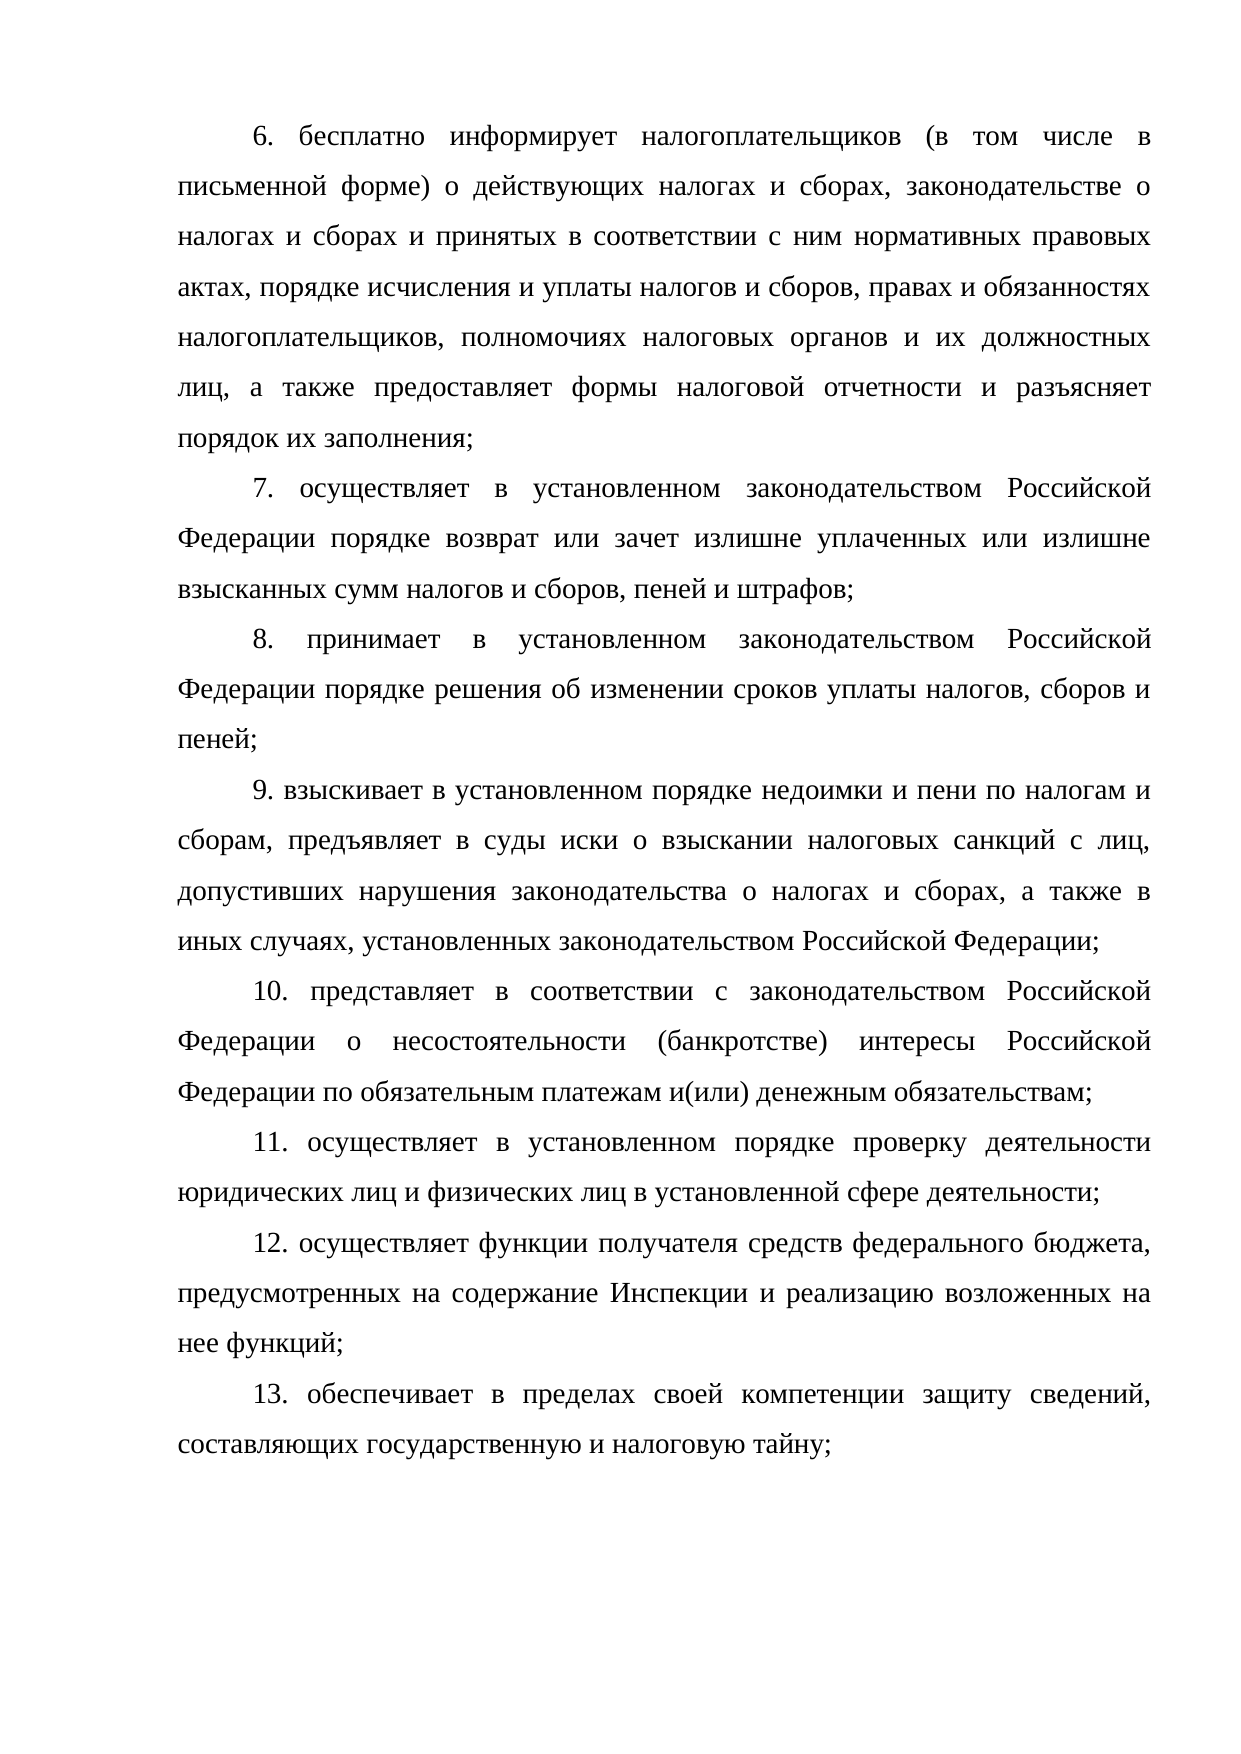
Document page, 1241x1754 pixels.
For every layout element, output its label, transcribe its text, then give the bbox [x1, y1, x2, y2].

text 13. обеспечивает в пределах своей компетенции защиту сведений, составляющих государственную и налоговую тайну; [177, 1376, 1152, 1460]
text 10. представляет в соответствии с законодательством Российской Федерации о несостоятельности (банкротстве) интересы Российской Федерации по обязательным платежам и(или) денежным обязательствам; [177, 973, 1152, 1108]
text 11. осуществляет в установленном порядке проверку деятельности юридических лиц и физических лиц в установленной сфере деятельности; [177, 1124, 1152, 1208]
text 8. принимает в установленном законодательством Российской Федерации порядке решения об изменении сроков уплаты налогов, сборов и пеней; [177, 621, 1152, 755]
text 6. бесплатно информирует налогоплательщиков (в том числе в письменной форме) о действующих налогах и сборах, законодательстве о налогах и сборах и принятых в соответствии с ним нормативных правовых актах, порядке исчисления и уплаты налогов и сборов, правах и обязанностях налогоплательщиков, полномочиях налоговых органов и их должностных лиц, а также предоставляет формы налоговой отчетности и разъясняет порядок их заполнения; [177, 118, 1152, 453]
text 9. взыскивает в установленном порядке недоимки и пени по налогам и сборам, предъявляет в суды иски о взыскании налоговых санкций с лиц, допустивших нарушения законодательства о налогах и сборах, а также в иных случаях, установленных законодательством Российской Федерации; [177, 772, 1152, 957]
text 12. осуществляет функции получателя средств федерального бюджета, предусмотренных на содержание Инспекции и реализацию возложенных на нее функций; [177, 1225, 1152, 1359]
text 7. осуществляет в установленном законодательством Российской Федерации порядке возврат или зачет излишне уплаченных или излишне взысканных сумм налогов и сборов, пеней и штрафов; [177, 470, 1152, 604]
